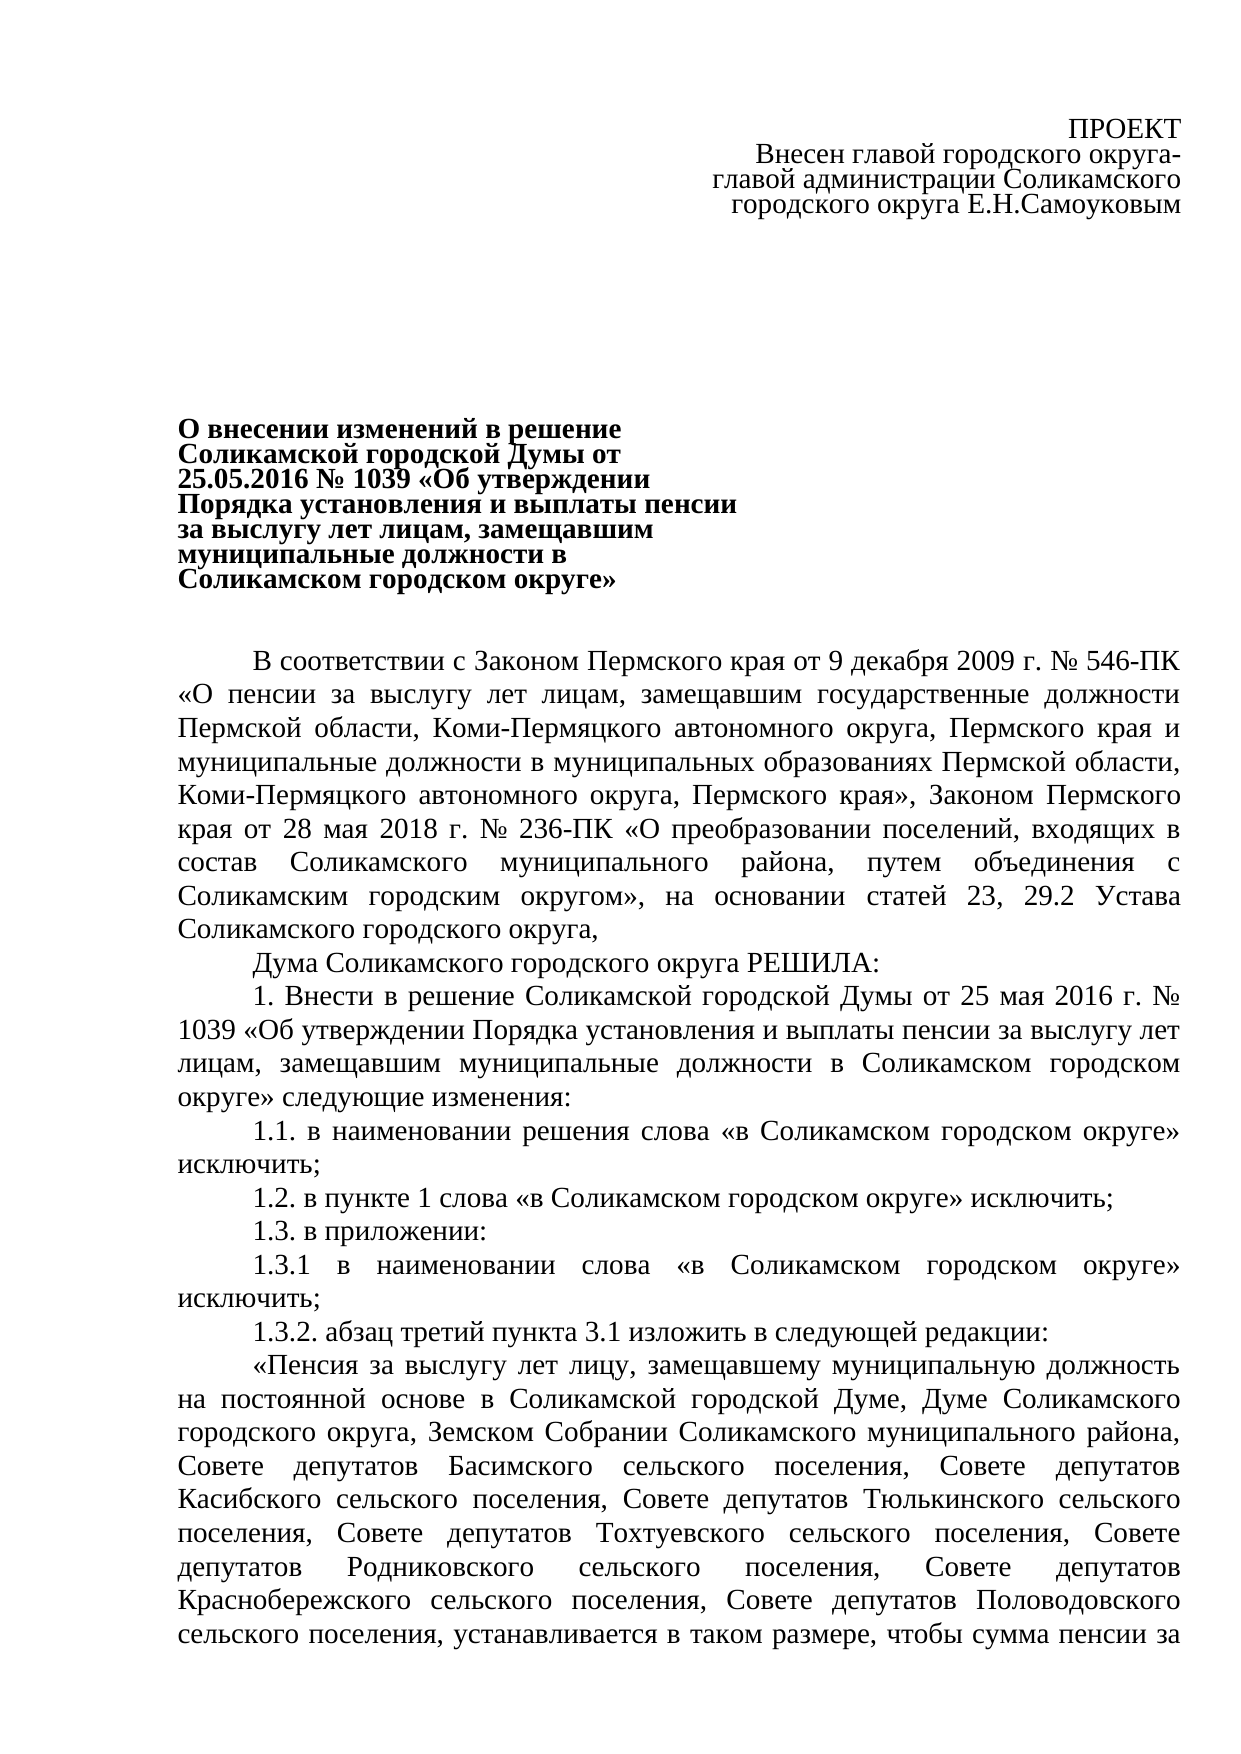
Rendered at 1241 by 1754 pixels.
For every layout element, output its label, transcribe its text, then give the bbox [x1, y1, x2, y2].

text 1.2. в пункте 1 слова «в Соликамском городском округе» исключить; [177, 1180, 1181, 1213]
title О внесении изменений в решение Соликамской городской Думы от 25.05.2016 № 1039 «Об утверждении Порядка установления и выплаты пенсии за выслугу лет лицам, замещавшим муниципальные должности в Соликамском городском округе» [177, 418, 738, 593]
title Внесен главой городского округа-главой администрации Соликамского городского округа Е.Н.Самоуковым [679, 143, 1181, 218]
text Дума Соликамского городского округа РЕШИЛА: [177, 945, 1181, 978]
text 1. Внести в решение Соликамской городской Думы от 25 мая 2016 г. № 1039 «Об утверждении Порядка установления и выплаты пенсии за выслугу лет лицам, замещавшим муниципальные должности в Соликамском городском округе» следующие изменения: [177, 978, 1181, 1113]
text 1.3.2. абзац третий пункта 3.1 изложить в следующей редакции: [177, 1314, 1181, 1347]
text 1.1. в наименовании решения слова «в Соликамском городском округе» исключить; [177, 1113, 1181, 1180]
text В соответствии с Законом Пермского края от 9 декабря 2009 г. № 546-ПК «О пенсии за выслугу лет лицам, замещавшим государственные должности Пермской области, Коми-Пермяцкого автономного округа, Пермского края и муниципальные должности в муниципальных образованиях Пермской области, Коми-Пермяцкого автономного округа, Пермского края», Законом Пермского края от 28 мая 2018 г. № 236-ПК «О преобразовании поселений, входящих в состав Соликамского муниципального района, путем объединения с Соликамским городским округом», на основании статей 23, 29.2 Устава Соликамского городского округа, [177, 643, 1181, 945]
text 1.3. в приложении: [177, 1213, 1181, 1247]
title ПРОЕКТ [679, 118, 1181, 143]
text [177, 1347, 1181, 1649]
text 1.3.1 в наименовании слова «в Соликамском городском округе» исключить; [177, 1247, 1181, 1314]
